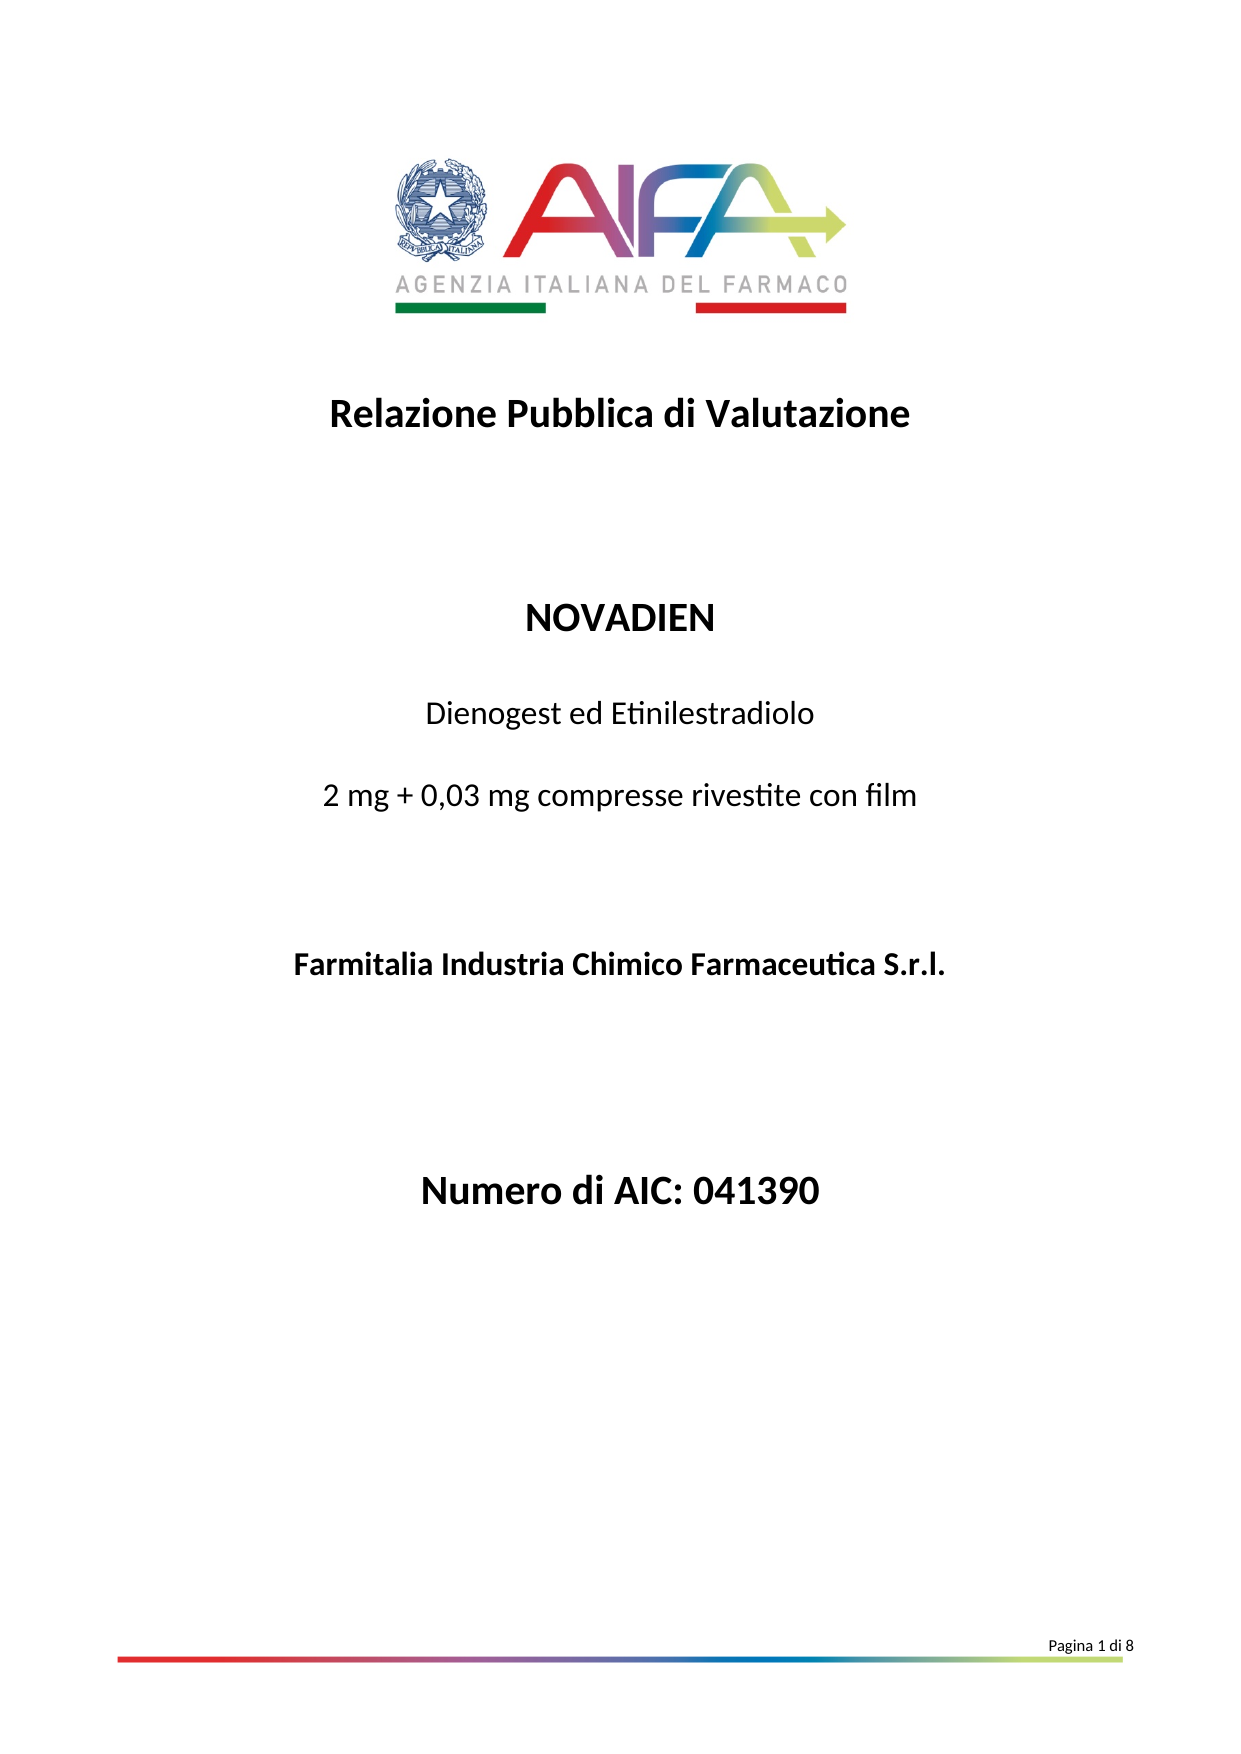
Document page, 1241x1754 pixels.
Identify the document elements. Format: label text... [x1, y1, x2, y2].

picture [384, 147, 857, 324]
text Dienogest ed Etinilestradiolo [106, 692, 1134, 733]
text NOVADIEN [106, 591, 1134, 642]
text Relazione Pubblica di Valutazione [106, 387, 1134, 438]
text 2 mg + 0,03 mg compresse rivestite con film [106, 774, 1134, 814]
text Farmitalia Industria Chimico Farmaceutica S.r.l. [106, 943, 1134, 984]
text Numero di AIC: 041390 [106, 1164, 1134, 1215]
picture [0, 1624, 1241, 1754]
